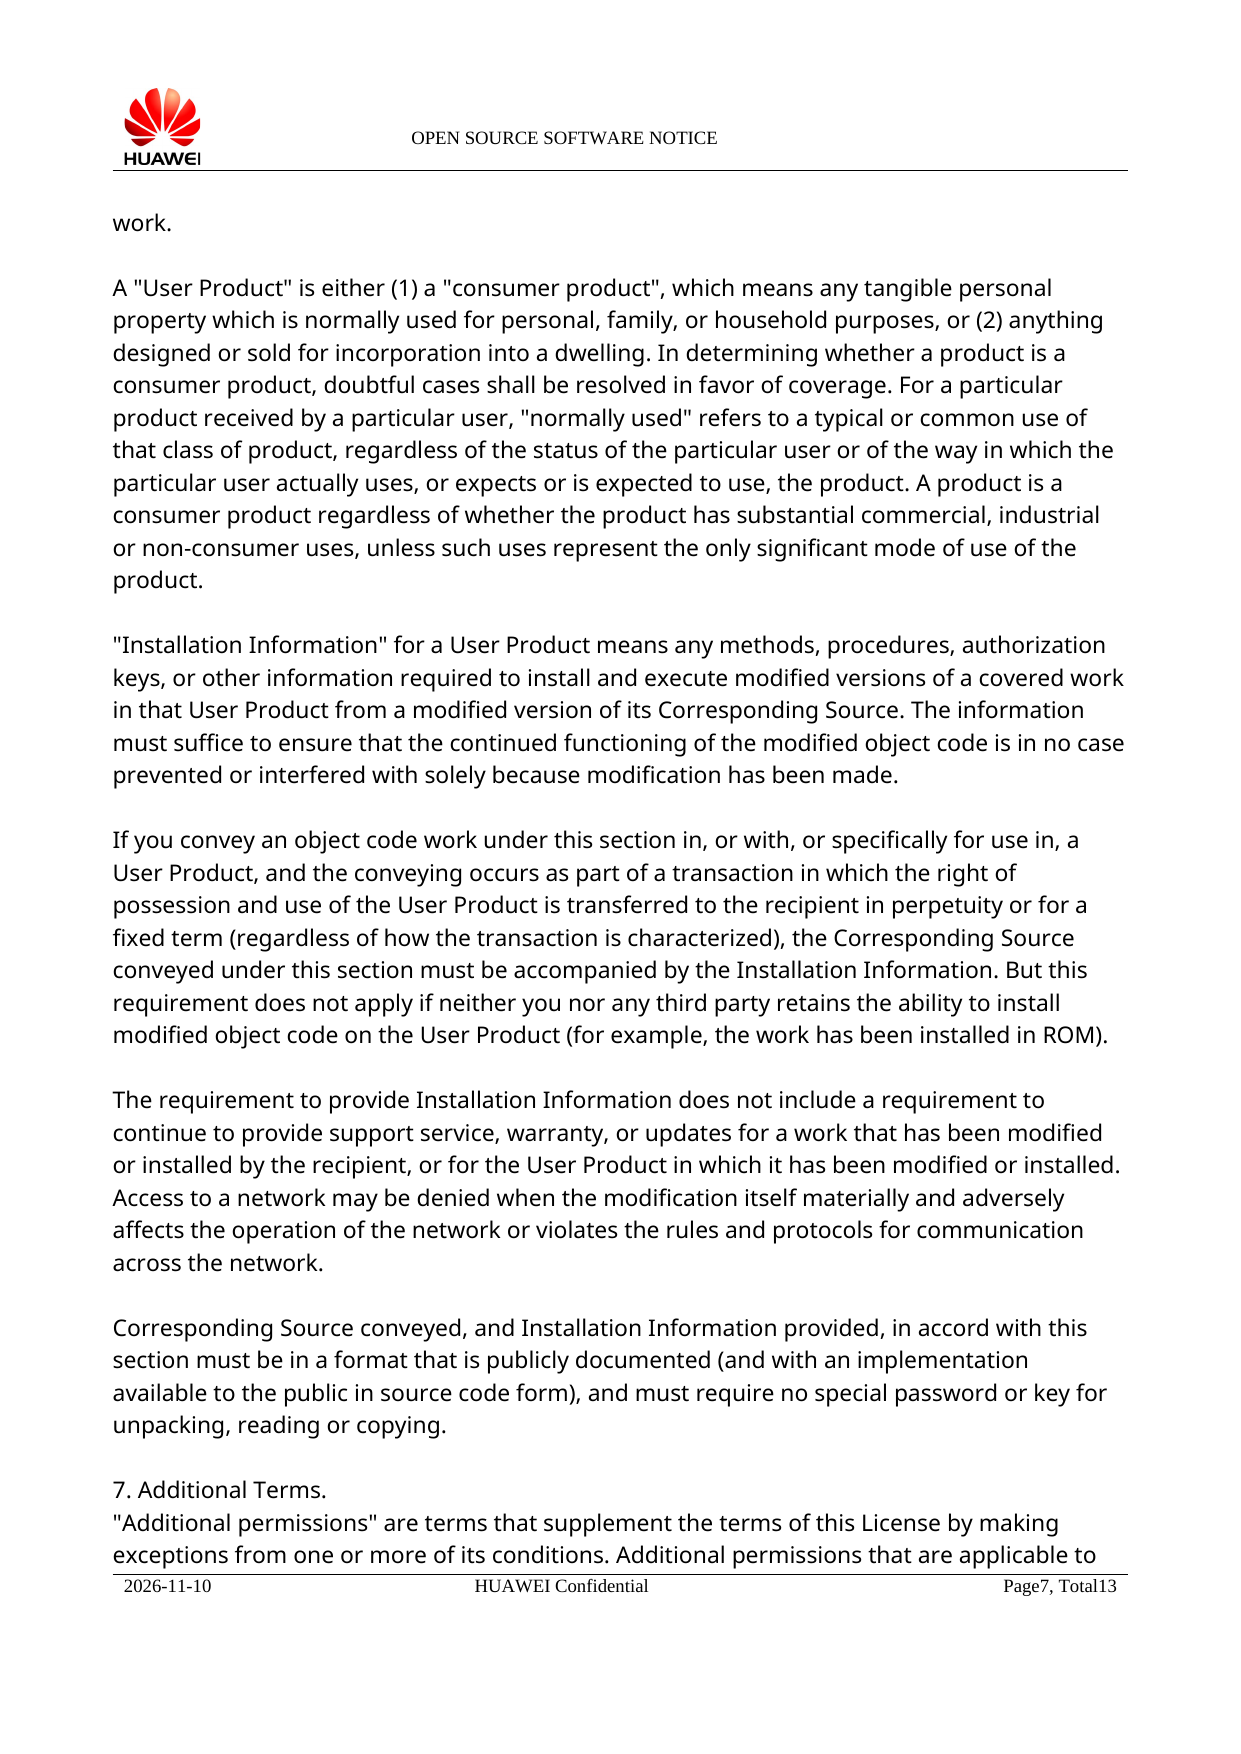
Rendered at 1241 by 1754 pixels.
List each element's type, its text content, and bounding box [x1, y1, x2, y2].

text 7. Additional Terms. [112, 1474, 1128, 1506]
text If you convey an object code work under this section in, or with, or specifically for use in, a User Product, and the conveying occurs as part of a transaction in which the right of possession and use of the User Product is transferred to the recipient in perpetuity or for a fixed term (regardless of how the transaction is characterized), the Corresponding Source conveyed under this section must be accompanied by the Installation Information. But this requirement does not apply if neither you nor any third party retains the ability to install modified object code on the User Product (for example, the work has been installed in ROM). [112, 824, 1128, 1051]
text The requirement to provide Installation Information does not include a requirement to continue to provide support service, warranty, or updates for a work that has been modified or installed by the recipient, or for the User Product in which it has been modified or installed. Access to a network may be denied when the modification itself materially and adversely affects the operation of the network or violates the rules and protocols for communication across the network. [112, 1084, 1128, 1279]
picture [124, 88, 201, 165]
text A "User Product" is either (1) a "consumer product", which means any tangible personal property which is normally used for personal, family, or household purposes, or (2) anything designed or sold for incorporation into a dwelling. In determining whether a product is a consumer product, doubtful cases shall be resolved in favor of coverage. For a particular product received by a particular user, "normally used" refers to a typical or common use of that class of product, regardless of the status of the particular user or of the way in which the particular user actually uses, or expects or is expected to use, the product. A product is a consumer product regardless of whether the product has substantial commercial, industrial or non-consumer uses, unless such uses represent the only significant mode of use of the product. [112, 271, 1128, 596]
text Corresponding Source conveyed, and Installation Information provided, in accord with this section must be in a format that is publicly documented (and with an implementation available to the public in source code form), and must require no special password or key for unpacking, reading or copying. [112, 1311, 1128, 1441]
text "Installation Information" for a User Product means any methods, procedures, authorization keys, or other information required to install and execute modified versions of a covered work in that User Product from a modified version of its Corresponding Source. The information must suffice to ensure that the continued functioning of the modified object code is in no case prevented or interfered with solely because modification has been made. [112, 629, 1128, 791]
